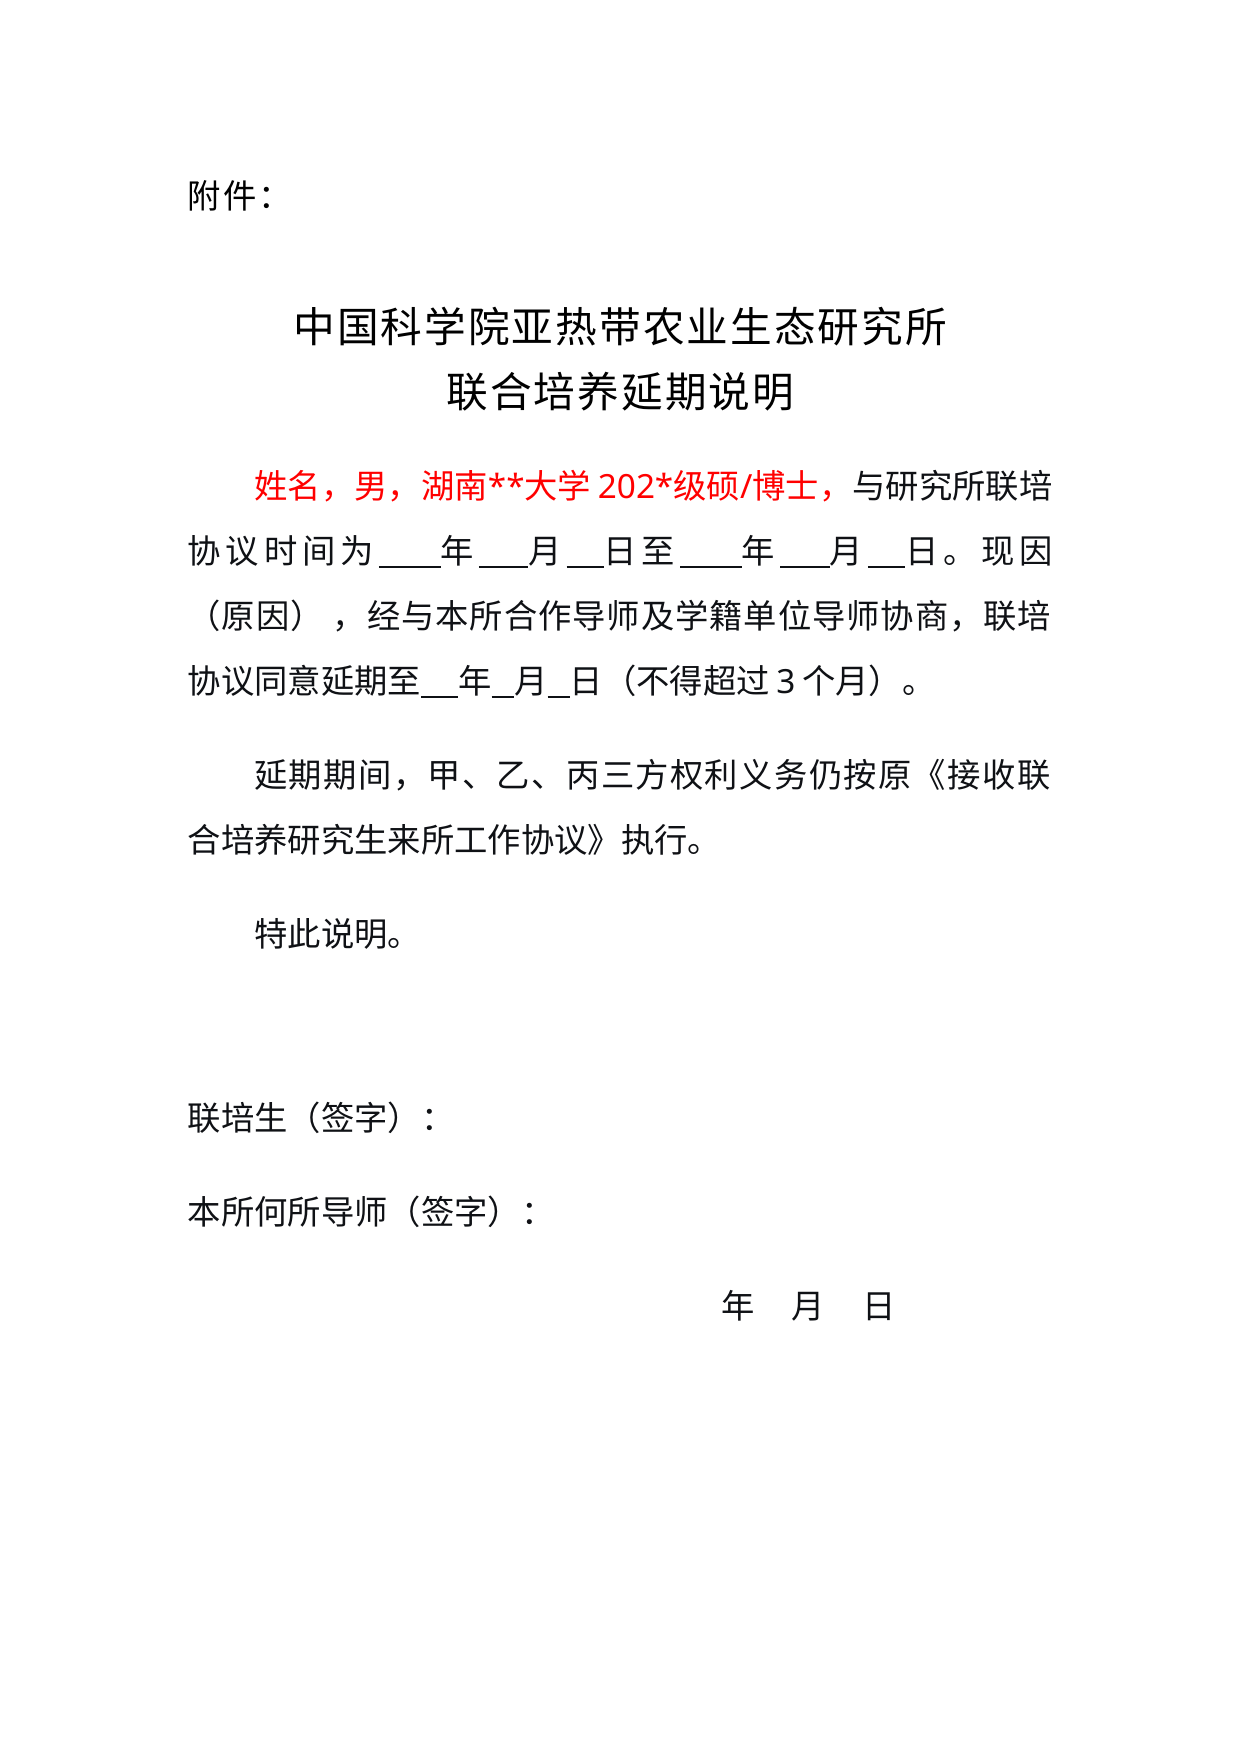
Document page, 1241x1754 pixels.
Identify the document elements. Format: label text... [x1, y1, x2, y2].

text 特此说明。 [187, 899, 1053, 964]
text 本所何所导师（签字）： [187, 1178, 1053, 1243]
text 中国科学院亚热带农业生态研究所 [187, 292, 1053, 357]
text 姓名，男，湖南**大学202*级硕/博士，与研究所联培协议时间为 年 月 日至 年 月 日。现因 （原因） ，经与本所合作导师及学籍单位导师协商，联培协议同意延期至 年 月 日（不得超过3个月）。 [187, 451, 1053, 711]
text 附件： [187, 162, 1053, 227]
text 年 月 日 [187, 1272, 1053, 1337]
text 联培生（签字）： [187, 1084, 1053, 1149]
text 联合培养延期说明 [187, 357, 1053, 422]
text 延期期间，甲、乙、丙三方权利义务仍按原《接收联合培养研究生来所工作协议》执行。 [187, 740, 1053, 870]
